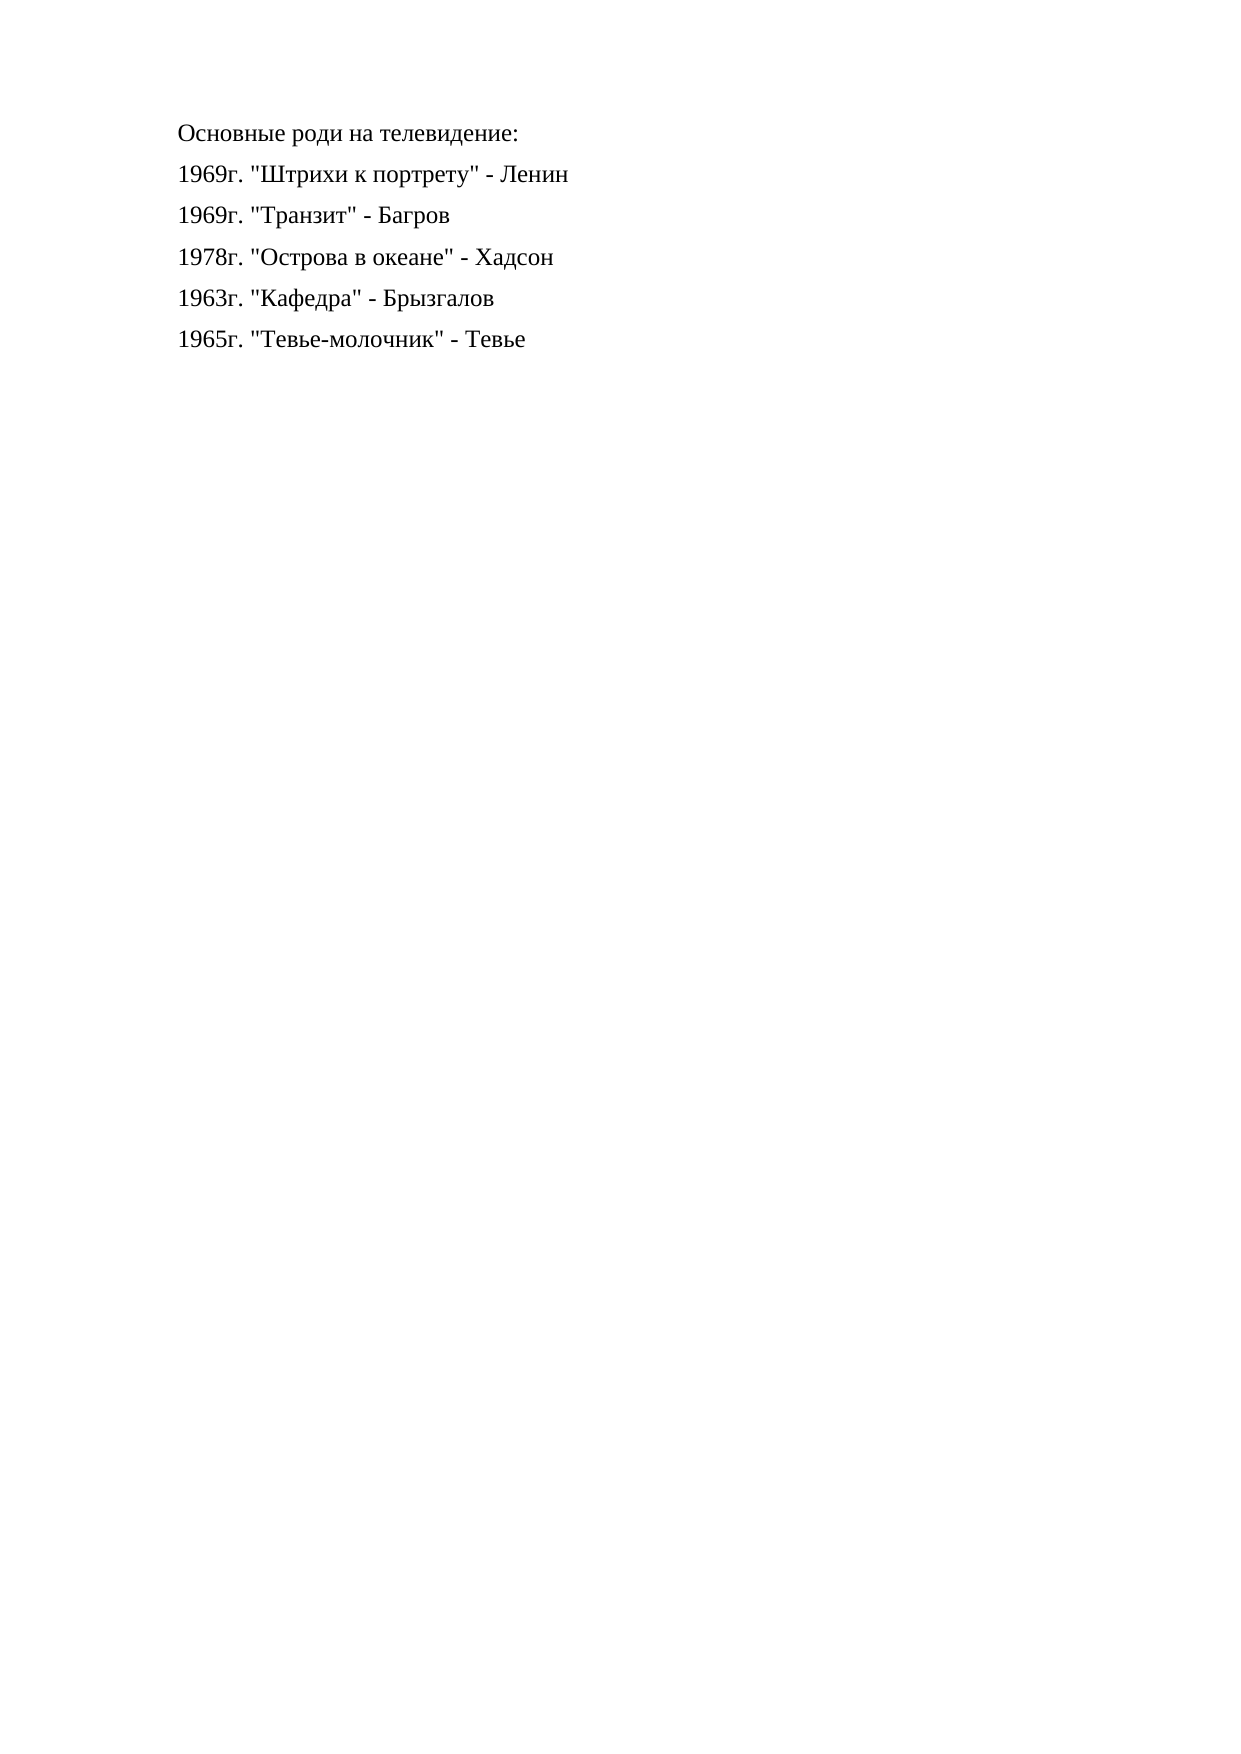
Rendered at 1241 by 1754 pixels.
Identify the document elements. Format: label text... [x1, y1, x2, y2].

text 1965г. "Тевье-молочник" - Тевье [118, 324, 1122, 353]
text 1969г. "Штрихи к портрету" - Ленин [118, 159, 1122, 188]
text 1969г. "Транзит" - Багров [118, 201, 1122, 229]
text 1978г. "Острова в океане" - Хадсон [118, 242, 1122, 271]
text Основные роди на телевидение: [118, 118, 1122, 147]
text 1963г. "Кафедра" - Брызгалов [118, 283, 1122, 312]
